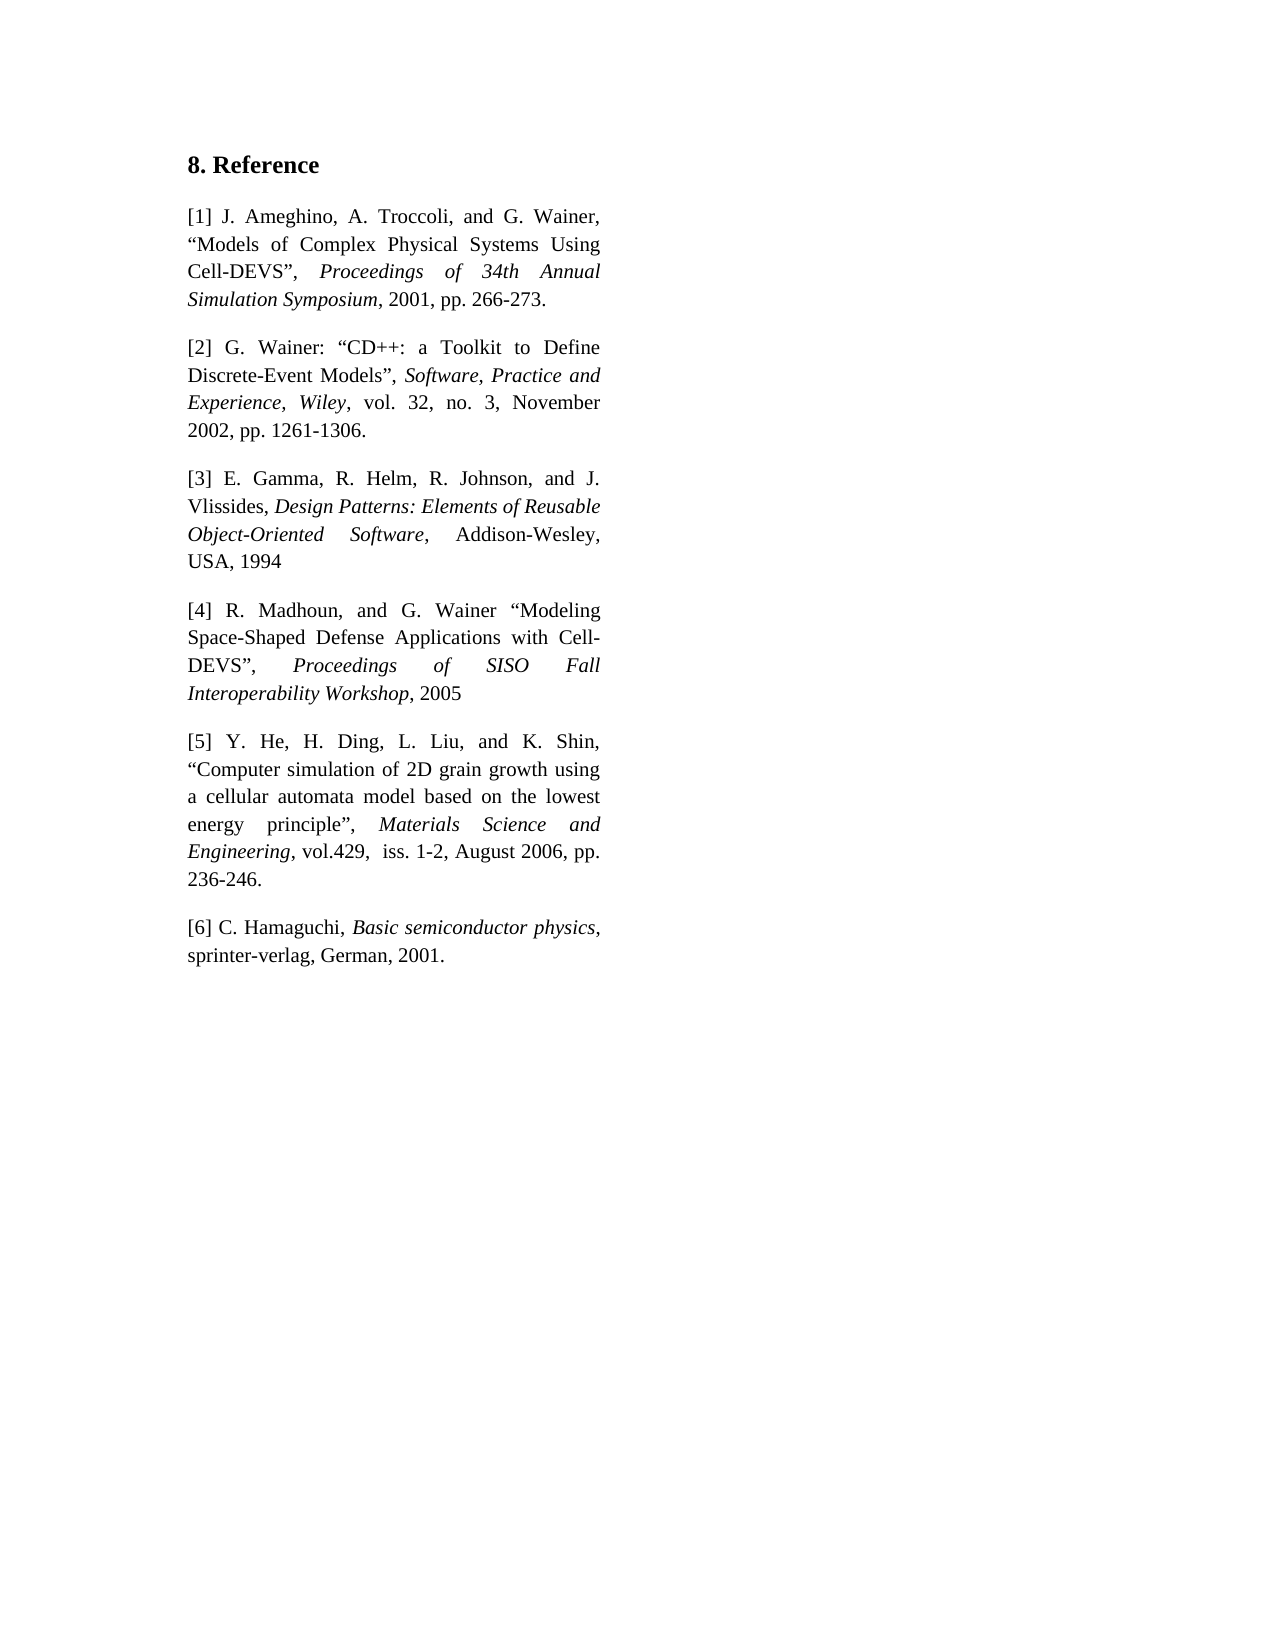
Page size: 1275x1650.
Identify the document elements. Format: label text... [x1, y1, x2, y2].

text [1] J. Ameghino, A. Troccoli, and G. Wainer, “Models of Complex Physical Systems Using Cell-DEVS”, Proceedings of 34th Annual Simulation Symposium, 2001, pp. 266-273. [187, 204, 601, 311]
text [6] C. Hamaguchi, Basic semiconductor physics, sprinter-verlag, German, 2001. [187, 915, 601, 967]
text [5] Y. He, H. Ding, L. Liu, and K. Shin, “Computer simulation of 2D grain growth using a cellular automata model based on the lowest energy principle”, Materials Science and Engineering, vol.429, iss. 1-2, August 2006, pp. 236-246. [187, 729, 601, 891]
text 8. Reference [187, 150, 601, 179]
text [3] E. Gamma, R. Helm, R. Johnson, and J. Vlissides, Design Patterns: Elements of Reusable Object-Oriented Software, Addison-Wesley, USA, 1994 [187, 466, 601, 573]
text [4] R. Madhoun, and G. Wainer “Modeling Space-Shaped Defense Applications with Cell-DEVS”, Proceedings of SISO Fall Interoperability Workshop, 2005 [187, 598, 601, 704]
text [2] G. Wainer: “CD++: a Toolkit to Define Discrete-Event Models”, Software, Practice and Experience, Wiley, vol. 32, no. 3, November 2002, pp. 1261-1306. [187, 335, 601, 442]
